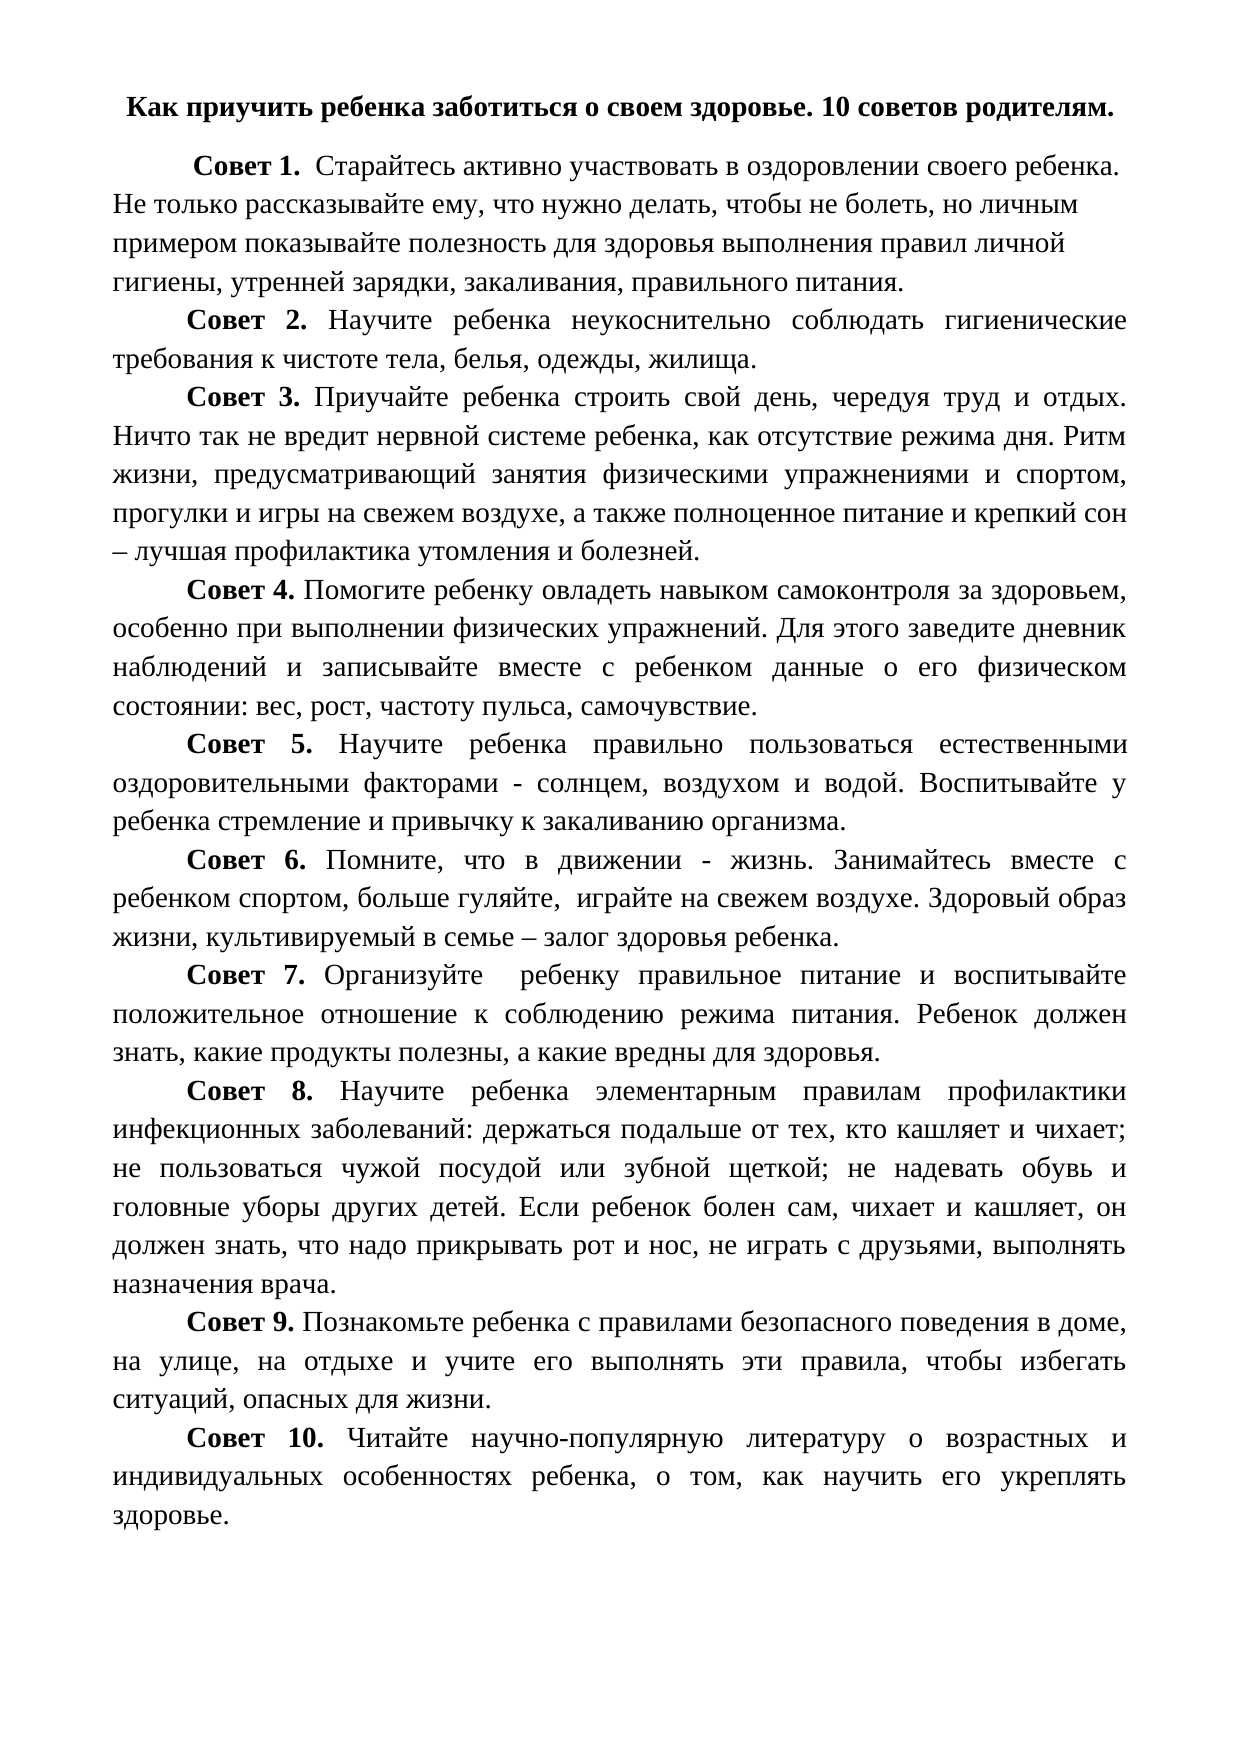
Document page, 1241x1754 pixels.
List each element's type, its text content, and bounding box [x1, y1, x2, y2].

text Совет 7. Организуйте ребенку правильное питание и воспитывайте положительное отношение к соблюдению режима питания. Ребенок должен знать, какие продукты полезны, а какие вредны для здоровья. [112, 957, 1128, 1068]
text Совет 9. Познакомьте ребенка с правилами безопасного поведения в доме, на улице, на отдыхе и учите его выполнять эти правила, чтобы избегать ситуаций, опасных для жизни. [112, 1304, 1128, 1415]
text Совет 5. Научите ребенка правильно пользоваться естественными оздоровительными факторами - солнцем, воздухом и водой. Воспитывайте у ребенка стремление и привычку к закаливанию организма. [112, 726, 1128, 837]
text Совет 8. Научите ребенка элементарным правилам профилактики инфекционных заболеваний: держаться подальше от тех, кто кашляет и чихает; не пользоваться чужой посудой или зубной щеткой; не надевать обувь и головные уборы других детей. Если ребенок болен сам, чихает и кашляет, он должен знать, что надо прикрывать рот и нос, не играть с друзьями, выполнять назначения врача. [112, 1073, 1128, 1299]
text Совет 4. Помогите ребенку овладеть навыком самоконтроля за здоровьем, особенно при выполнении физических упражнений. Для этого заведите дневник наблюдений и записывайте вместе с ребенком данные о его физическом состоянии: вес, рост, частоту пульса, самочувствие. [112, 572, 1128, 721]
text Как приучить ребенка заботиться о своем здоровье. 10 советов родителям. [112, 89, 1128, 122]
text Совет 2. Научите ребенка неукоснительно соблюдать гигиенические требования к чистоте тела, белья, одежды, жилища. [112, 302, 1128, 374]
text Совет 6. Помните, что в движении - жизнь. Занимайтесь вместе с ребенком спортом, больше гуляйте, играйте на свежем воздухе. Здоровый образ жизни, культивируемый в семье – залог здоровья ребенка. [112, 842, 1128, 952]
text Совет 3. Приучайте ребенка строить свой день, чередуя труд и отдых. Ничто так не вредит нервной системе ребенка, как отсутствие режима дня. Ритм жизни, предусматривающий занятия физическими упражнениями и спортом, прогулки и игры на свежем воздухе, а также полноценное питание и крепкий сон – лучшая профилактика утомления и болезней. [112, 379, 1128, 567]
text Совет 1. Старайтесь активно участвовать в оздоровлении своего ребенка. Не только рассказывайте ему, что нужно делать, чтобы не болеть, но личным примером показывайте полезность для здоровья выполнения правил личной гигиены, утренней зарядки, закаливания, правильного питания. [112, 148, 1128, 297]
text Совет 10. Читайте научно-популярную литературу о возрастных и индивидуальных особенностях ребенка, о том, как научить его укреплять здоровье. [112, 1420, 1128, 1531]
